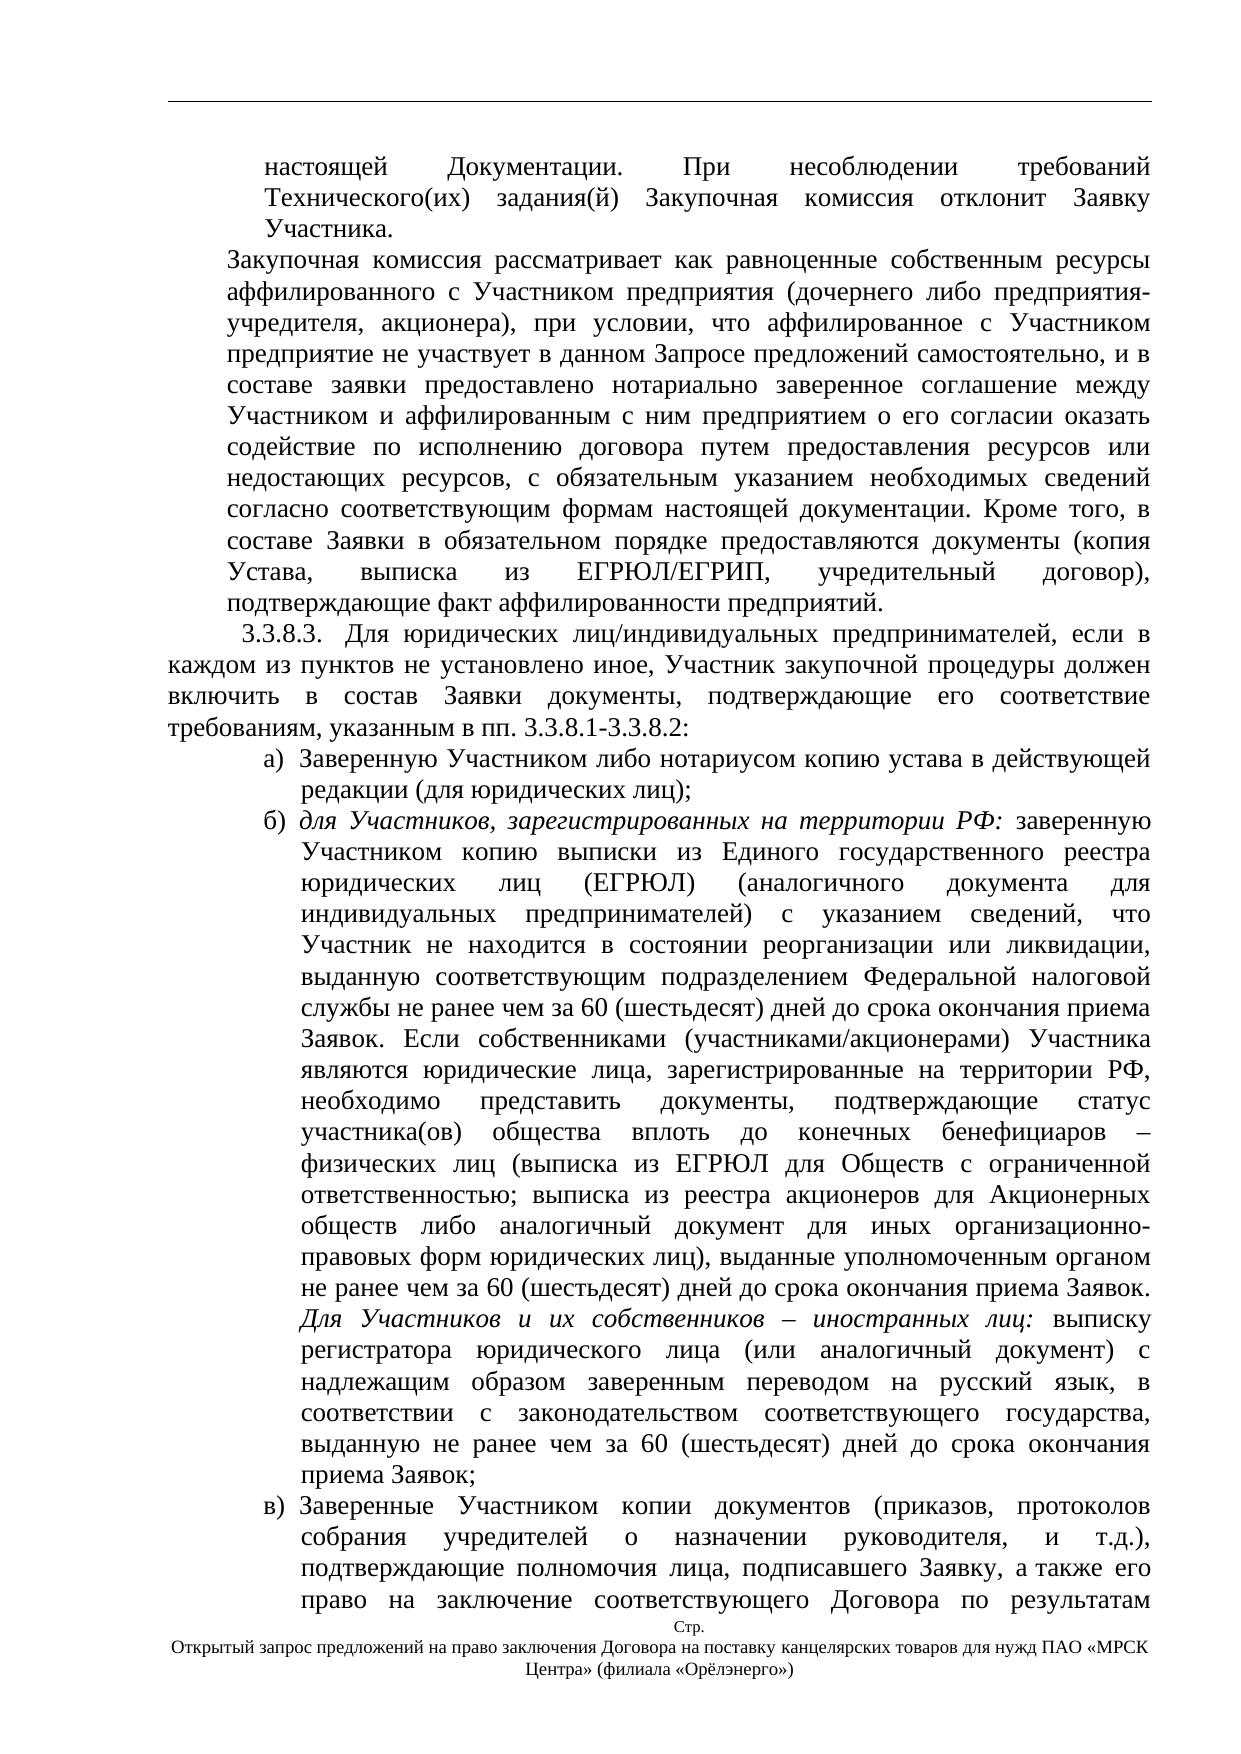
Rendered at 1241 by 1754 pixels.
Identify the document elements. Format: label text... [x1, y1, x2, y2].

text Закупочная комиссия рассматривает как равноценные собственным ресурсы аффилированного с Участником предприятия (дочернего либо предприятия-учредителя, акционера), при условии, что аффилированное с Участником предприятие не участвует в данном Запросе предложений самостоятельно, и в составе заявки предоставлено нотариально заверенное соглашение между Участником и аффилированным с ним предприятием о его согласии оказать содействие по исполнению договора путем предоставления ресурсов или недостающих ресурсов, с обязательным указанием необходимых сведений согласно соответствующим формам настоящей документации. Кроме того, в составе Заявки в обязательном порядке предоставляются документы (копия Устава, выписка из ЕГРЮЛ/ЕГРИП, учредительный договор), подтверждающие факт аффилированности предприятий. [227, 243, 1152, 617]
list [227, 150, 1152, 243]
list Заверенную Участником либо нотариусом копию устава в действующей редакции (для юридических лиц); [263, 742, 1152, 804]
list Для юридических лиц/индивидуальных предпринимателей, если в каждом из пунктов не установлено иное, Участник закупочной процедуры должен включить в состав Заявки документы, подтверждающие его соответствие требованиям, указанным в пп. 3.3.8.1-3.3.8.2: [168, 617, 1152, 742]
list для Участников, зарегистрированных на территории РФ: заверенную Участником копию выписки из Единого государственного реестра юридических лиц (ЕГРЮЛ) (аналогичного документа для индивидуальных предпринимателей) с указанием сведений, что Участник не находится в состоянии реорганизации или ликвидации, выданную соответствующим подразделением Федеральной налоговой службы не ранее чем за 60 (шестьдесят) дней до срока окончания приема Заявок. Если собственниками (участниками/акционерами) Участника являются юридические лица, зарегистрированные на территории РФ, необходимо представить документы, подтверждающие статус участника(ов) общества вплоть до конечных бенефициаров – физических лиц (выписка из ЕГРЮЛ для Обществ с ограниченной ответственностью; выписка из реестра акционеров для Акционерных обществ либо аналогичный документ для иных организационно-правовых форм юридических лиц), выданные уполномоченным органом не ранее чем за 60 (шестьдесят) дней до срока окончания приема Заявок. Для Участников и их собственников – иностранных лиц: выписку регистратора юридического лица (или аналогичный документ) с надлежащим образом заверенным переводом на русский язык, в соответствии с законодательством соответствующего государства, выданную не ранее чем за 60 (шестьдесят) дней до срока окончания приема Заявок; [263, 804, 1152, 1489]
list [263, 1489, 1152, 1614]
